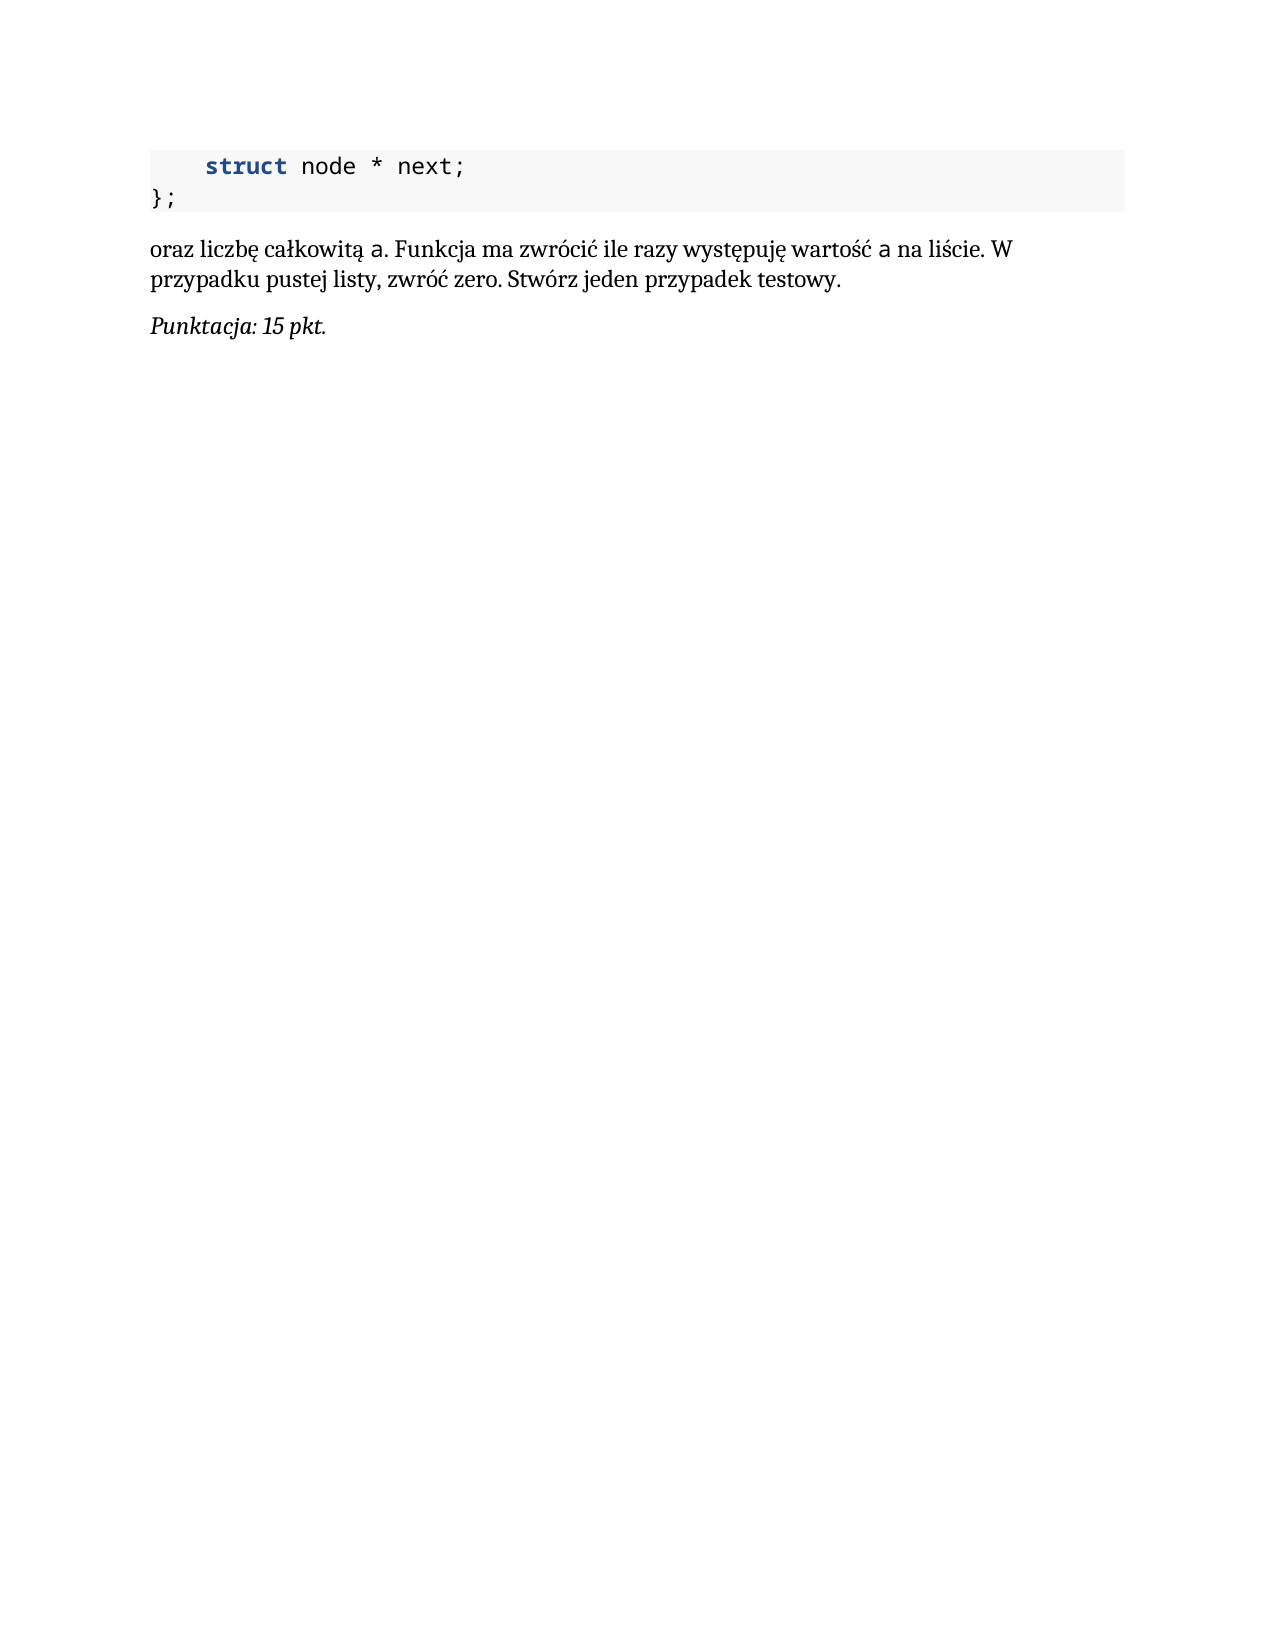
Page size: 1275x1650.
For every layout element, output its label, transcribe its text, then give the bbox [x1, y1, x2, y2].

text struct node { int x; struct node * next; }; [177, 150, 1125, 212]
text Punktacja: 15 pkt. [150, 312, 1125, 341]
text oraz liczbę całkowitą a. Funkcja ma zwrócić ile razy występuję wartość a na liście. W przypadku pustej listy, zwróć zero. Stwórz jeden przypadek testowy. [150, 233, 1125, 293]
